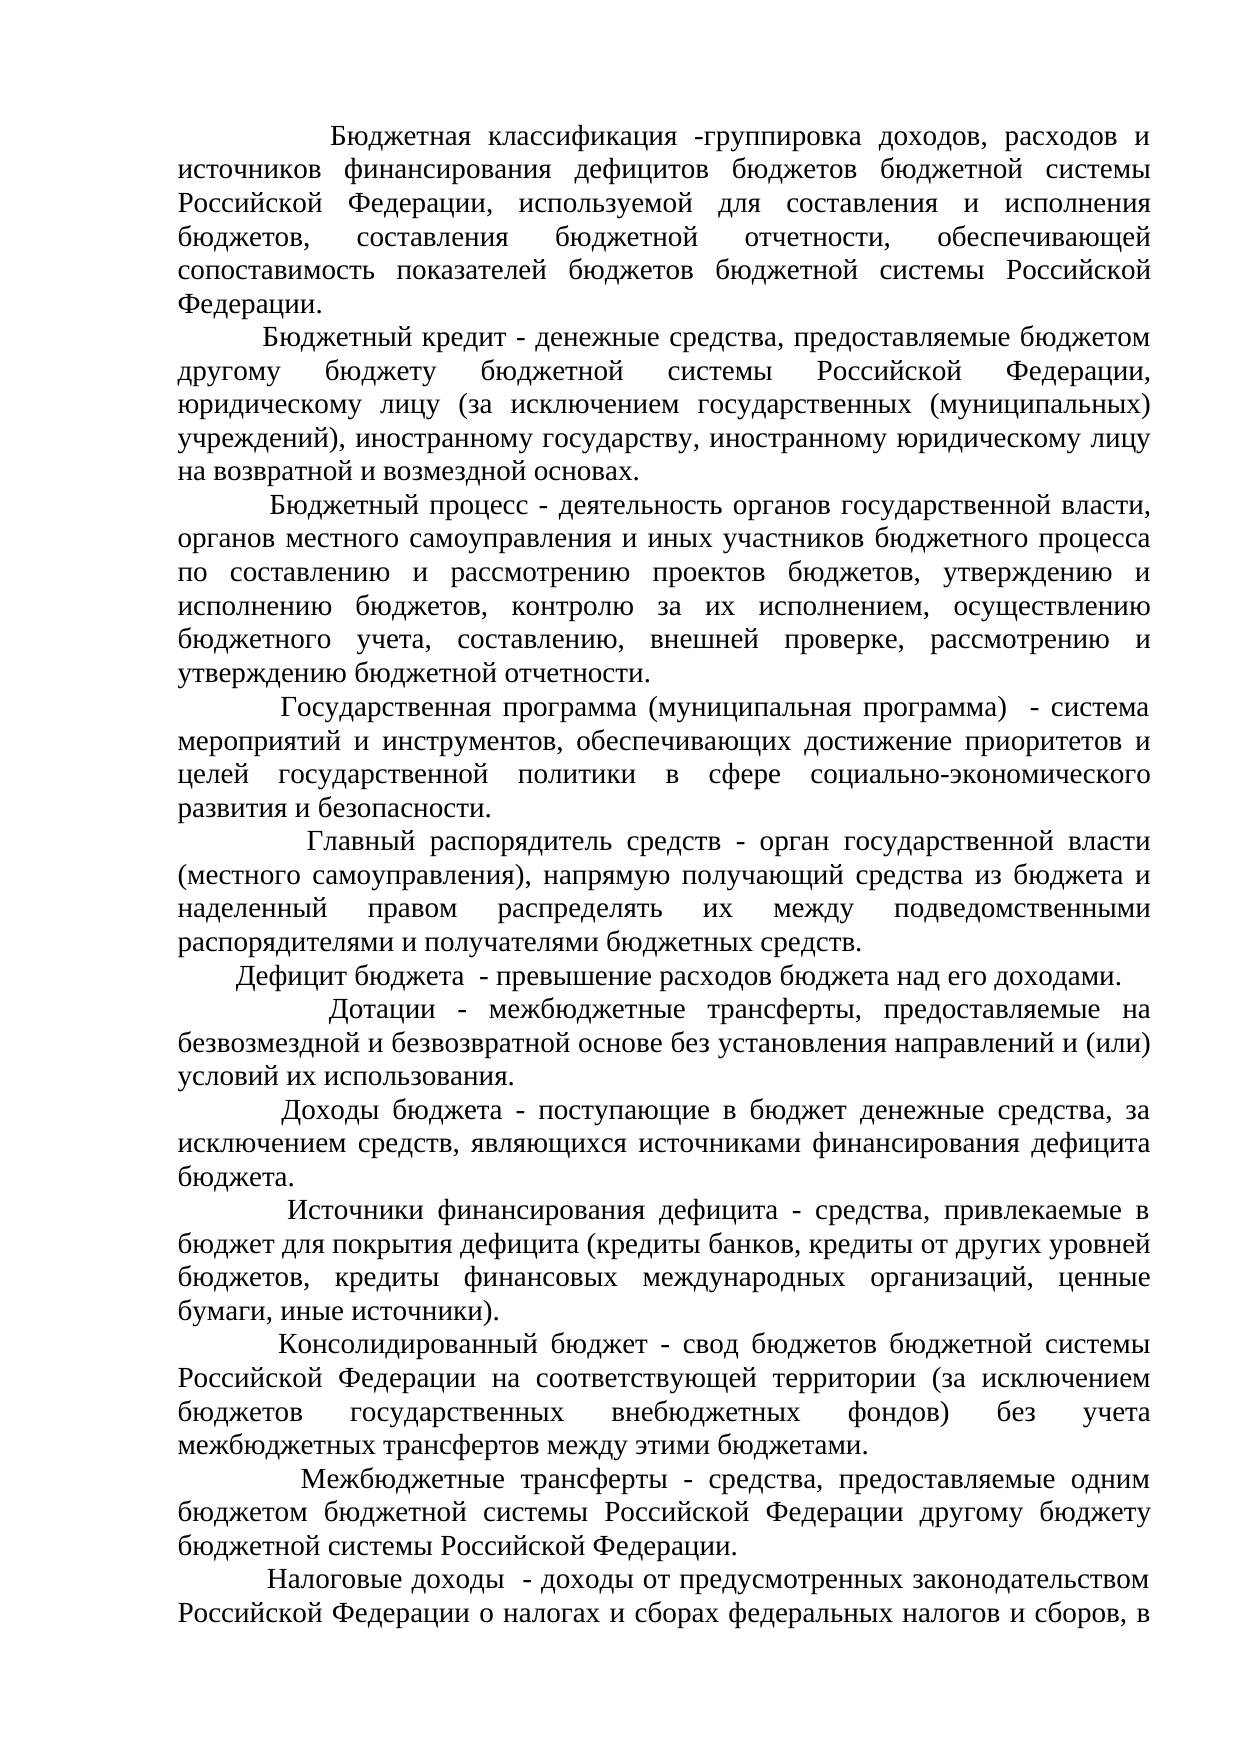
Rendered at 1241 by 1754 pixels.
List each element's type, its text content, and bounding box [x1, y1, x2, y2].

text Консолидированный бюджет - свод бюджетов бюджетной системы Российской Федерации на соответствующей территории (за исключением бюджетов государственных внебюджетных фондов) без учета межбюджетных трансфертов между этими бюджетами. [177, 1327, 1152, 1461]
text Межбюджетные трансферты - средства, предоставляемые одним бюджетом бюджетной системы Российской Федерации другому бюджету бюджетной системы Российской Федерации. [177, 1461, 1152, 1561]
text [177, 1561, 1152, 1628]
text Доходы бюджета - поступающие в бюджет денежные средства, за исключением средств, являющихся источниками финансирования дефицита бюджета. [177, 1092, 1152, 1192]
text Источники финансирования дефицита - средства, привлекаемые в бюджет для покрытия дефицита (кредиты банков, кредиты от других уровней бюджетов, кредиты финансовых международных организаций, ценные бумаги, иные источники). [177, 1192, 1152, 1327]
text Главный распорядитель средств - орган государственной власти (местного самоуправления), напрямую получающий средства из бюджета и наделенный правом распределять их между подведомственными распорядителями и получателями бюджетных средств. [177, 823, 1152, 958]
text Бюджетная классификация -группировка доходов, расходов и источников финансирования дефицитов бюджетов бюджетной системы Российской Федерации, используемой для составления и исполнения бюджетов, составления бюджетной отчетности, обеспечивающей сопоставимость показателей бюджетов бюджетной системы Российской Федерации. [177, 118, 1152, 319]
text Бюджетный процесс - деятельность органов государственной власти, органов местного самоуправления и иных участников бюджетного процесса по составлению и рассмотрению проектов бюджетов, утверждению и исполнению бюджетов, контролю за их исполнением, осуществлению бюджетного учета, составлению, внешней проверке, рассмотрению и утверждению бюджетной отчетности. [177, 487, 1152, 689]
text Бюджетный кредит - денежные средства, предоставляемые бюджетом другому бюджету бюджетной системы Российской Федерации, юридическому лицу (за исключением государственных (муниципальных) учреждений), иностранному государству, иностранному юридическому лицу на возвратной и возмездной основах. [177, 319, 1152, 487]
text Дотации - межбюджетные трансферты, предоставляемые на безвозмездной и безвозвратной основе без установления направлений и (или) условий их использования. [177, 991, 1152, 1092]
text Государственная программа (муниципальная программа) - система мероприятий и инструментов, обеспечивающих достижение приоритетов и целей государственной политики в сфере социально-экономического развития и безопасности. [177, 689, 1152, 823]
text Дефицит бюджета - превышение расходов бюджета над его доходами. [177, 958, 1152, 991]
